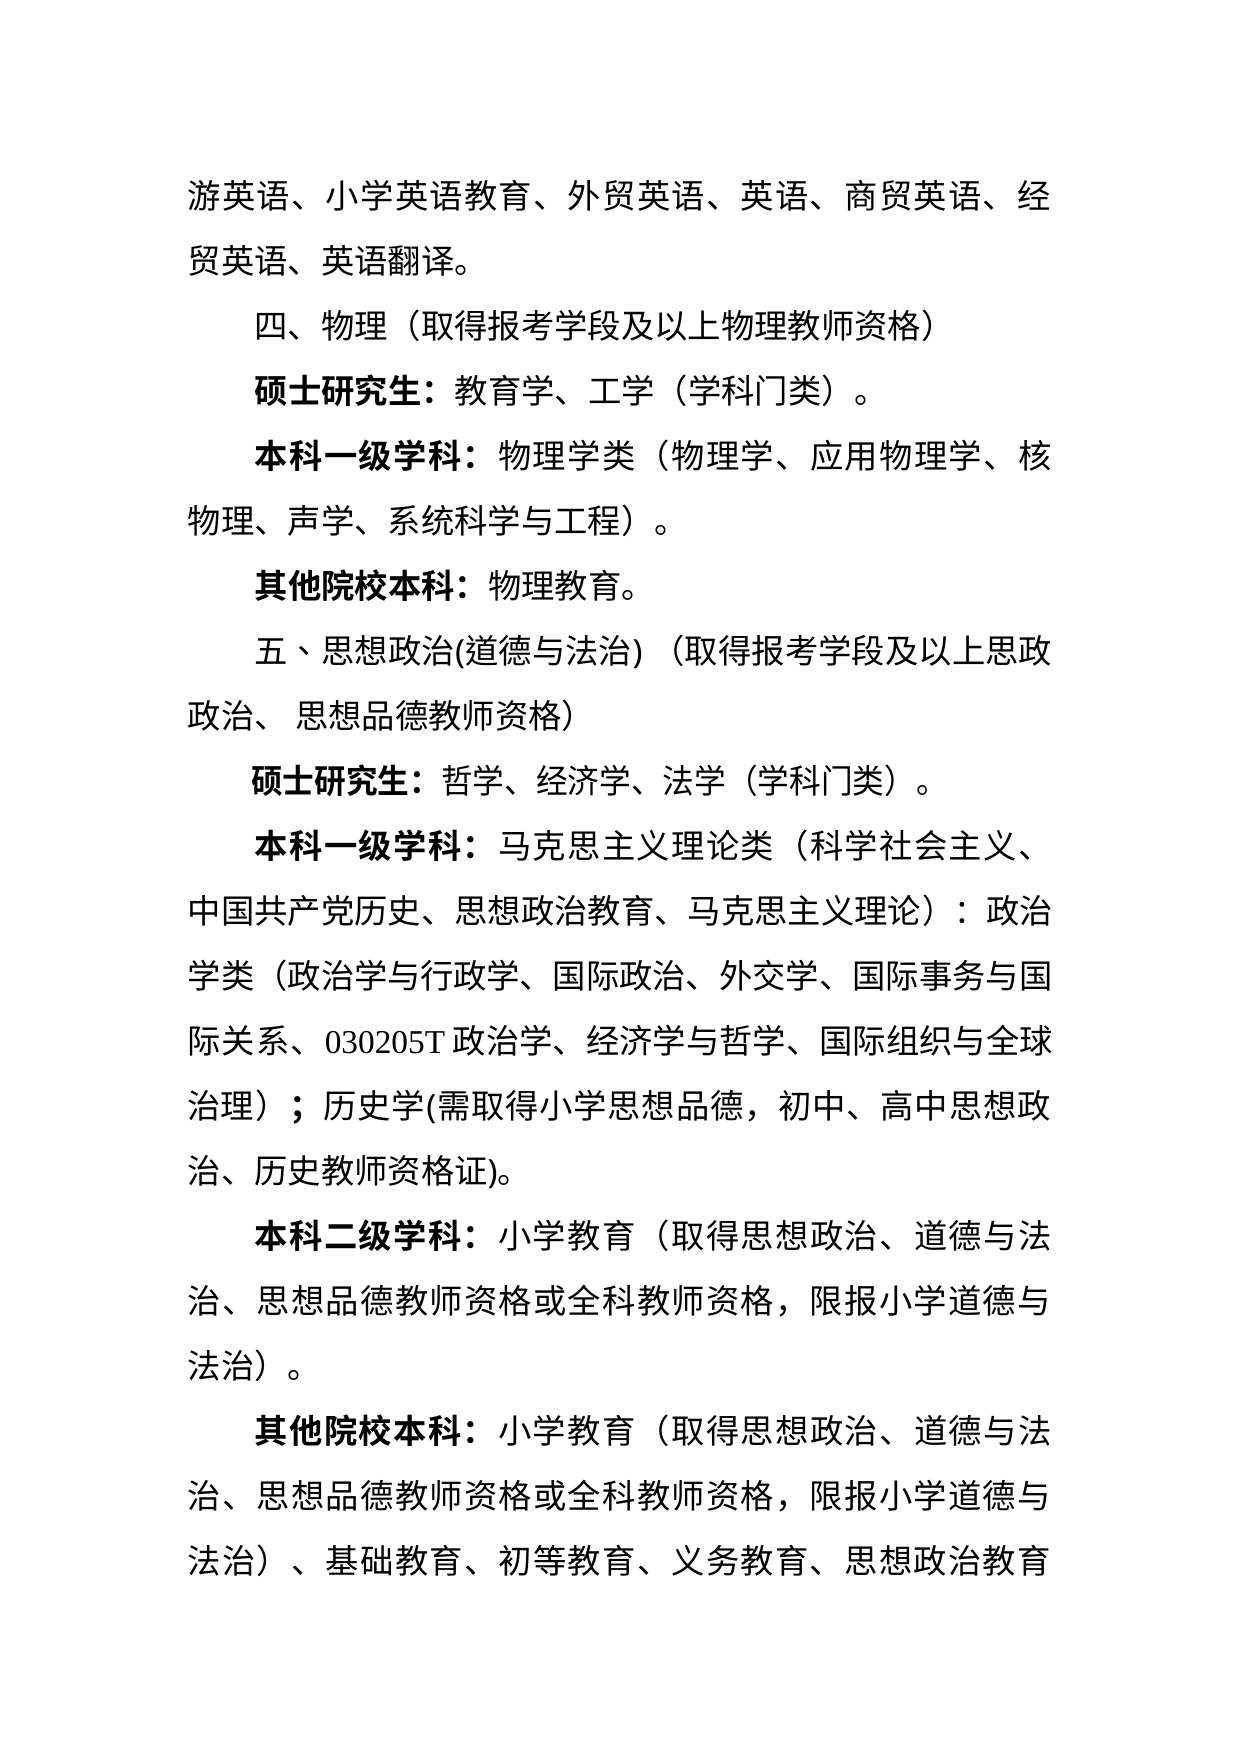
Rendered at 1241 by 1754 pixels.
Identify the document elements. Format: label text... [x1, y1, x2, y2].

text 硕士研究生：哲学、经济学、法学（学科门类）。 [187, 747, 1053, 812]
text 本科一级学科：马克思主义理论类（科学社会主义、中国共产党历史、思想政治教育、马克思主义理论）：政治学类（政治学与行政学、国际政治、外交学、国际事务与国际关系、030205T政治学、经济学与哲学、国际组织与全球治理）；历史学(需取得小学思想品德，初中、高中思想政治、历史教师资格证)。 [187, 812, 1053, 1202]
text 四、物理（取得报考学段及以上物理教师资格） [187, 292, 1053, 357]
text 本科一级学科：物理学类（物理学、应用物理学、核物理、声学、系统科学与工程）。 [187, 422, 1053, 552]
text 硕士研究生：教育学、工学（学科门类）。 [187, 357, 1053, 422]
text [187, 1397, 1053, 1592]
text 其他院校本科：物理教育。 [187, 552, 1053, 617]
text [187, 162, 1053, 292]
text 本科二级学科：小学教育（取得思想政治、道德与法治、思想品德教师资格或全科教师资格，限报小学道德与法治）。 [187, 1202, 1053, 1397]
text 五、思想政治(道德与法治) （取得报考学段及以上思政政治、 思想品德教师资格） [187, 617, 1053, 747]
